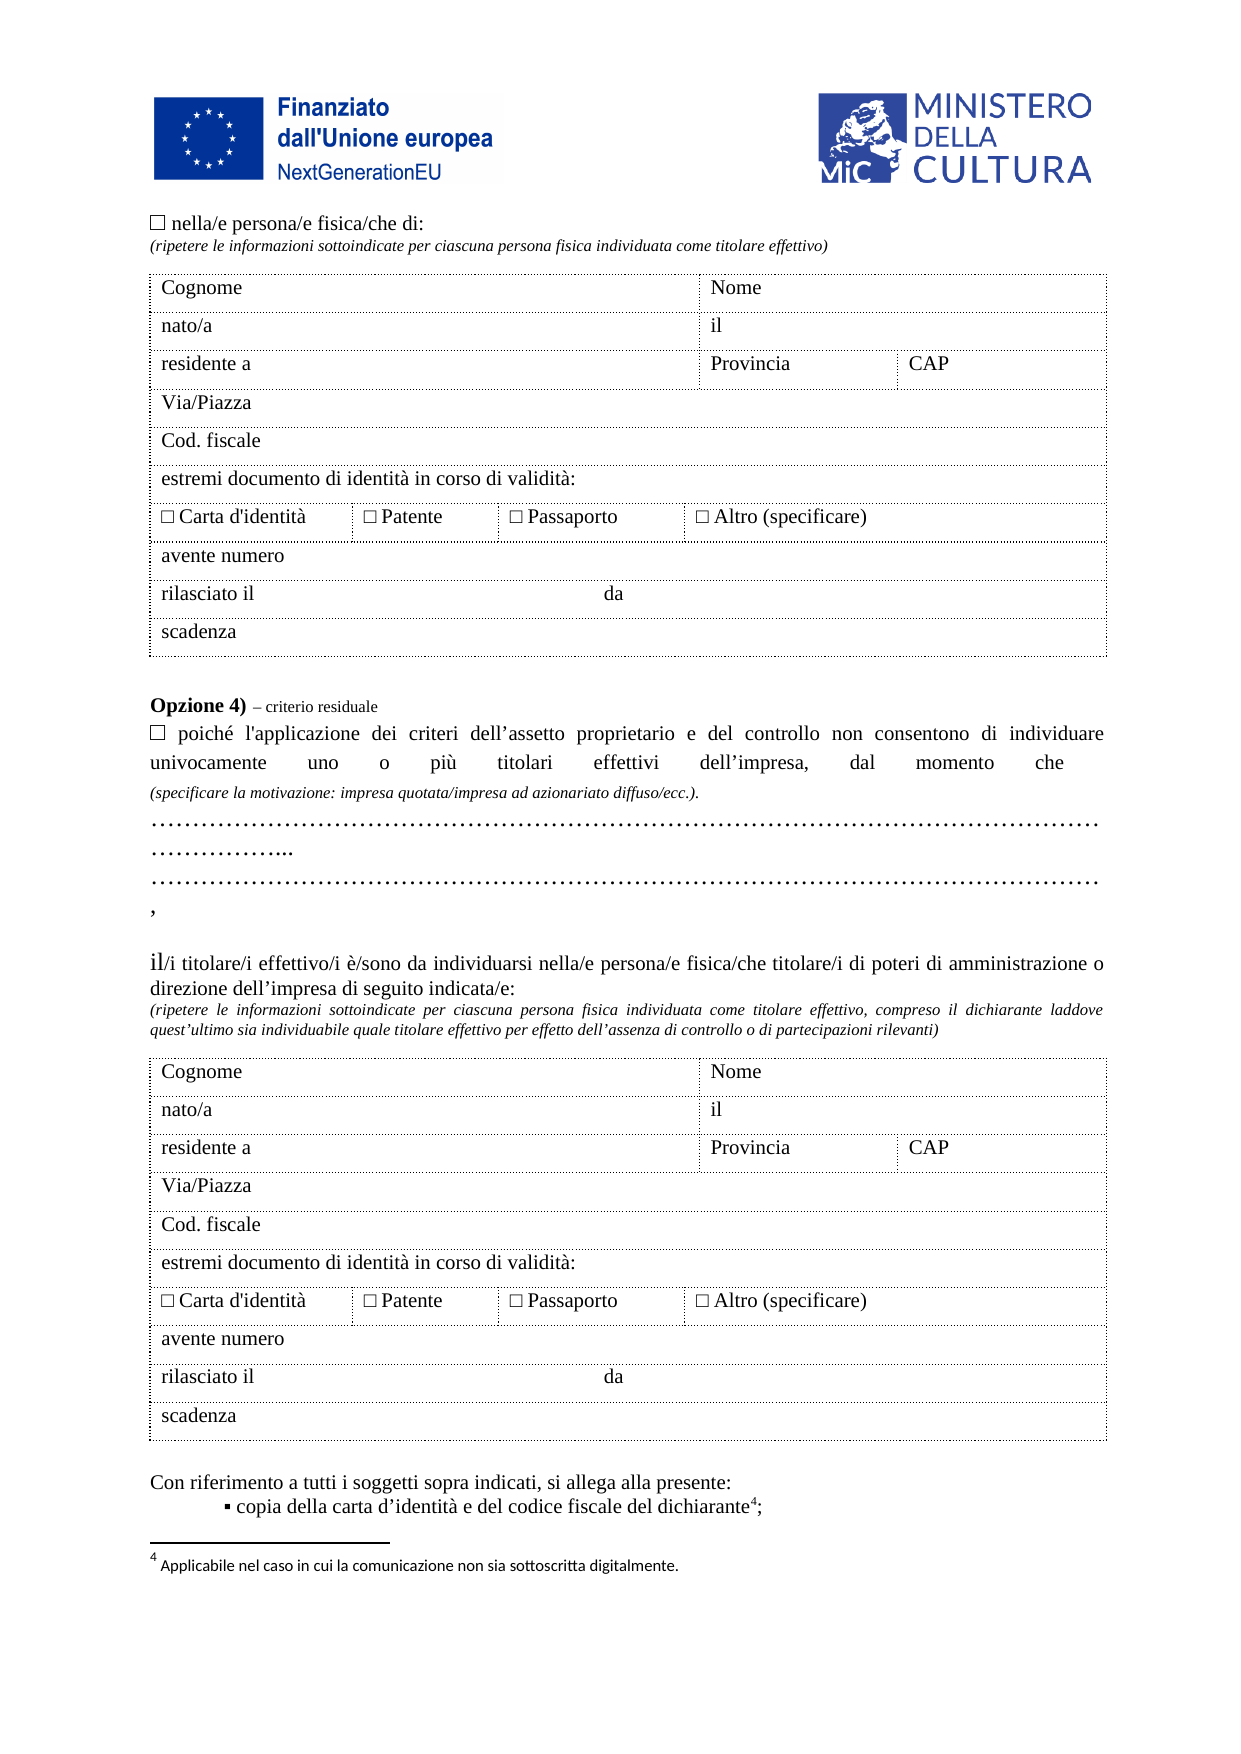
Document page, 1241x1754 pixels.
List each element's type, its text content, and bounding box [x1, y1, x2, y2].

table_cell il [699, 312, 1106, 350]
table_cell CAP [897, 1134, 1106, 1172]
table_cell □ Carta d'identità [150, 1287, 352, 1325]
table_cell Provincia [699, 350, 897, 388]
table_cell scadenza [150, 618, 1106, 656]
text (ripetere le informazioni sottoindicate per ciascuna persona fisica individuata come titolare effettivo) [150, 236, 1106, 255]
text …………………………………………………………………………………………………………………...……………………………………………………………………………………………………, [150, 803, 1106, 918]
table_cell Via/Piazza [150, 1172, 1106, 1211]
table_cell estremi documento di identità in corso di validità: [150, 465, 1106, 503]
table_cell estremi documento di identità in corso di validità: [150, 1249, 1106, 1287]
table_header Cognome [150, 274, 699, 312]
table_cell il [699, 1096, 1106, 1134]
text ▪ copia della carta d’identità e del codice fiscale del dichiarante; [224, 1494, 1106, 1518]
table_cell residente a [150, 1134, 699, 1172]
picture [818, 93, 1092, 183]
text □ poiché l'applicazione dei criteri dell’assetto proprietario e del controllo non consentono di individuare univocamente uno o più titolari effettivi dell’impresa, dal momento che (specificare la motivazione: impresa quotata/impresa ad azionariato diffuso/ecc.). [150, 717, 1106, 803]
table_cell avente numero [150, 541, 1106, 580]
picture [150, 93, 505, 184]
table_header Nome [699, 274, 1106, 312]
table_cell □ Altro (specificare) [685, 1287, 1106, 1325]
table_cell □ Patente [352, 1287, 498, 1325]
table_cell □ Altro (specificare) [685, 503, 1106, 541]
table_cell rilasciato il da [150, 1364, 1106, 1402]
text □ nella/e persona/e fisica/che di: [150, 207, 1106, 236]
text Con riferimento a tutti i soggetti sopra indicati, si allega alla presente: [150, 1470, 1106, 1494]
table_cell Provincia [699, 1134, 897, 1172]
table_cell □ Passaporto [498, 1287, 684, 1325]
table_header Cognome [150, 1058, 699, 1096]
table_cell scadenza [150, 1402, 1106, 1440]
table_cell rilasciato il da [150, 580, 1106, 618]
text (ripetere le informazioni sottoindicate per ciascuna persona fisica individuata come titolare effettivo, compreso il dichiarante laddove quest’ultimo sia individuabile quale titolare effettivo per effetto dell’assenza di controllo o di partecipazioni rilevanti) [150, 1000, 1106, 1038]
table_cell Cod. fiscale [150, 1211, 1106, 1249]
table_cell □ Patente [352, 503, 498, 541]
table_cell residente a [150, 350, 699, 388]
text Opzione 4) – criterio residuale [150, 693, 1106, 717]
table_cell □ Carta d'identità [150, 503, 352, 541]
text il/i titolare/i effettivo/i è/sono da individuarsi nella/e persona/e fisica/che titolare/i di poteri di amministrazione o direzione dell’impresa di seguito indicata/e: [150, 947, 1106, 1000]
table_cell Via/Piazza [150, 389, 1106, 427]
table_cell avente numero [150, 1325, 1106, 1363]
table_header Nome [699, 1058, 1106, 1096]
table_cell nato/a [150, 1096, 699, 1134]
table_cell □ Passaporto [498, 503, 684, 541]
table_cell nato/a [150, 312, 699, 350]
table_cell Cod. fiscale [150, 427, 1106, 465]
table_cell CAP [897, 350, 1106, 388]
